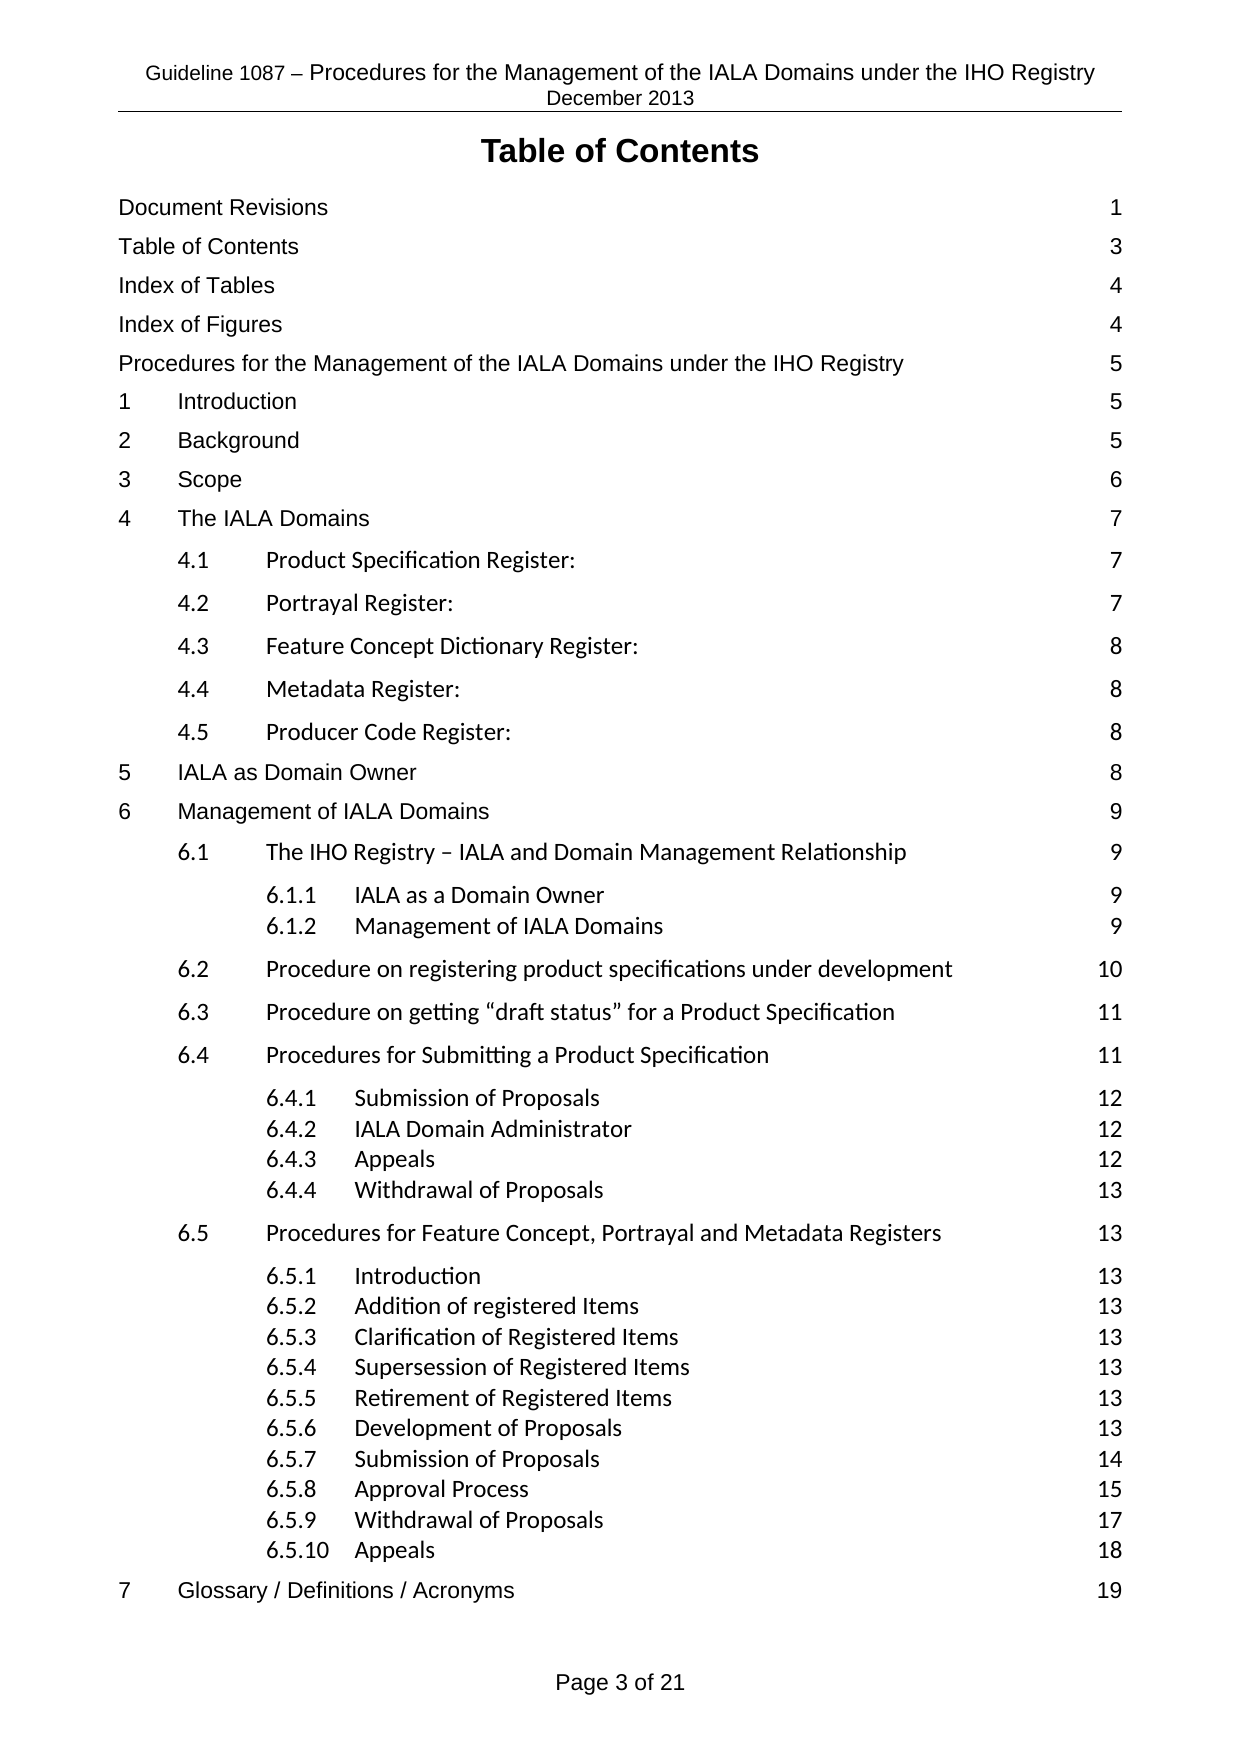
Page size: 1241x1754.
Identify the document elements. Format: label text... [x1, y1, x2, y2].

text 3 Scope 6 [118, 466, 1092, 492]
text Index of Figures 4 [118, 311, 1092, 337]
text 6.5.6 Development of Proposals 13 [266, 1412, 1092, 1443]
text Index of Tables 4 [118, 272, 1092, 298]
text 6.4 Procedures for Submitting a Product Specification 11 [177, 1039, 1092, 1070]
text 6.4.2 IALA Domain Administrator 12 [266, 1113, 1092, 1143]
text 6.1.2 Management of IALA Domains 9 [266, 910, 1092, 941]
text 6.5.3 Clarification of Registered Items 13 [266, 1321, 1092, 1351]
text 5 IALA as Domain Owner 8 [118, 759, 1092, 785]
text 4.2 Portrayal Register: 7 [177, 587, 1092, 617]
text 6.2 Procedure on registering product specifications under development 10 [177, 953, 1092, 984]
text 6.3 Procedure on getting “draft status” for a Product Specification 11 [177, 996, 1092, 1027]
text 6.4.4 Withdrawal of Proposals 13 [266, 1174, 1092, 1204]
text 6.5 Procedures for Feature Concept, Portrayal and Metadata Registers 13 [177, 1217, 1092, 1247]
text 4.5 Producer Code Register: 8 [177, 716, 1092, 746]
text 6.5.10 Appeals 18 [266, 1534, 1092, 1565]
text 6.5.4 Supersession of Registered Items 13 [266, 1351, 1092, 1382]
text 6.5.7 Submission of Proposals 14 [266, 1443, 1092, 1473]
text 6.5.5 Retirement of Registered Items 13 [266, 1382, 1092, 1412]
text 7 Glossary / Definitions / Acronyms 19 [118, 1577, 1092, 1604]
text Procedures for the Management of the IALA Domains under the IHO Registry 5 [118, 349, 1092, 376]
text 6.4.1 Submission of Proposals 12 [266, 1082, 1092, 1113]
text 4.4 Metadata Register: 8 [177, 673, 1092, 703]
text 1 Introduction 5 [118, 388, 1092, 415]
text 6.5.8 Approval Process 15 [266, 1473, 1092, 1504]
text 6.5.2 Addition of registered Items 13 [266, 1290, 1092, 1321]
text 2 Background 5 [118, 427, 1092, 453]
text 6.5.1 Introduction 13 [266, 1260, 1092, 1290]
text 6.1.1 IALA as a Domain Owner 9 [266, 879, 1092, 910]
title Table of Contents [118, 131, 1122, 169]
text Document Revisions 1 [118, 194, 1092, 220]
text 4.1 Product Specification Register: 7 [177, 544, 1092, 574]
text 4 The IALA Domains 7 [118, 505, 1092, 531]
text 6.4.3 Appeals 12 [266, 1143, 1092, 1174]
text 6.5.9 Withdrawal of Proposals 17 [266, 1504, 1092, 1534]
text 6.1 The IHO Registry – IALA and Domain Management Relationship 9 [177, 837, 1092, 867]
text 4.3 Feature Concept Dictionary Register: 8 [177, 630, 1092, 660]
text Table of Contents 3 [118, 233, 1092, 259]
text 6 Management of IALA Domains 9 [118, 798, 1092, 824]
